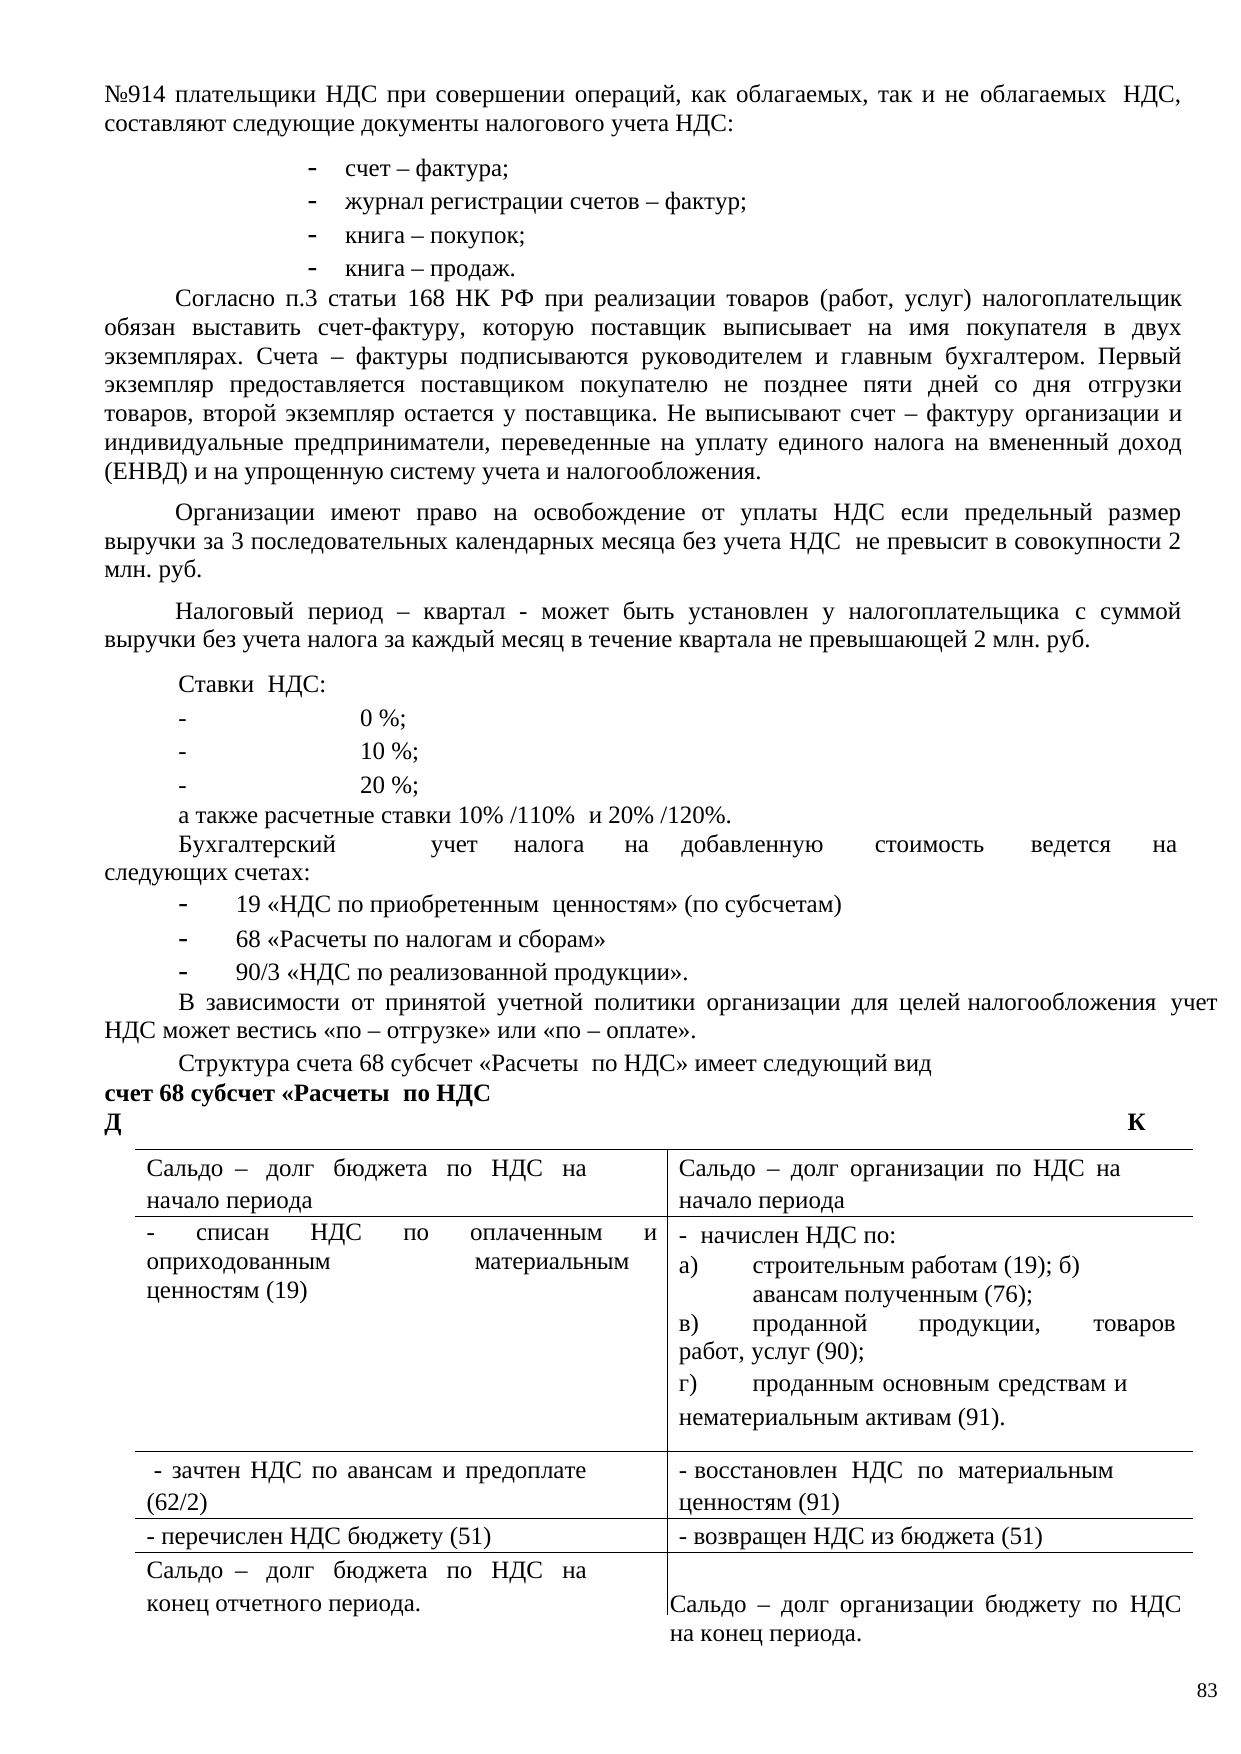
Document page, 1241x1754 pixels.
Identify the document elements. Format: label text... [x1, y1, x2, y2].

list счет – фактура; [307, 149, 1217, 183]
list 68 «Расчеты по налогам и сборам» [104, 920, 1217, 953]
list 90/3 «НДС по реализованной продукции». [104, 953, 1217, 987]
text №914 плательщики НДС при совершении операций, как облагаемых, так и не облагаемых НДС, составляют следующие документы налогового учета НДС: [104, 79, 1181, 137]
text - 0 %; [104, 699, 1217, 733]
text Структура счета 68 субсчет «Расчеты по НДС» имеет следующий вид [104, 1044, 1217, 1078]
subtitle счет 68 субсчет «Расчеты по НДС [104, 1078, 1214, 1107]
text Налоговый период – квартал - может быть установлен у налогоплательщика с суммой выручки без учета налога за каждый месяц в течение квартала не превышающей 2 млн. руб. [104, 596, 1181, 653]
text Д К [104, 1107, 1214, 1136]
text Бухгалтерский учет налога на добавленную стоимость ведется на следующих счетах: [104, 829, 1217, 886]
list 19 «НДС по приобретенным ценностям» (по субсчетам) [104, 886, 1217, 920]
text - 10 %; [104, 733, 1217, 766]
list книга – покупок; [307, 216, 1217, 250]
text Ставки НДС: [104, 666, 1217, 699]
list журнал регистрации счетов – фактур; [307, 183, 1217, 216]
text Организации имеют право на освобождение от уплаты НДС если предельный размер выручки за 3 последовательных календарных месяца без учета НДС не превысит в совокупности 2 млн. руб. [104, 497, 1181, 583]
text Сальдо – долг организации бюджету по НДС на конец периода. [669, 1589, 1181, 1647]
list книга – продаж. [307, 250, 1217, 283]
text В зависимости от принятой учетной политики организации для целей налогообложения учет НДС может вестись «по – отгрузке» или «по – оплате». [104, 987, 1217, 1044]
text Согласно п.3 статьи 168 НК РФ при реализации товаров (работ, услуг) налогоплательщик обязан выставить счет-фактуру, которую поставщик выписывает на имя покупателя в двух экземплярах. Счета – фактуры подписываются руководителем и главным бухгалтером. Первый экземпляр предоставляется поставщиком покупателю не позднее пяти дней со дня отгрузки товаров, второй экземпляр остается у поставщика. Не выписывают счет – фактуру организации и индивидуальные предприниматели, переведенные на уплату единого налога на вмененный доход (ЕНВД) и на упрощенную систему учета и налогообложения. [104, 283, 1182, 484]
text а также расчетные ставки 10% /110% и 20% /120%. [104, 800, 1217, 829]
text - 20 %; [104, 766, 1217, 800]
